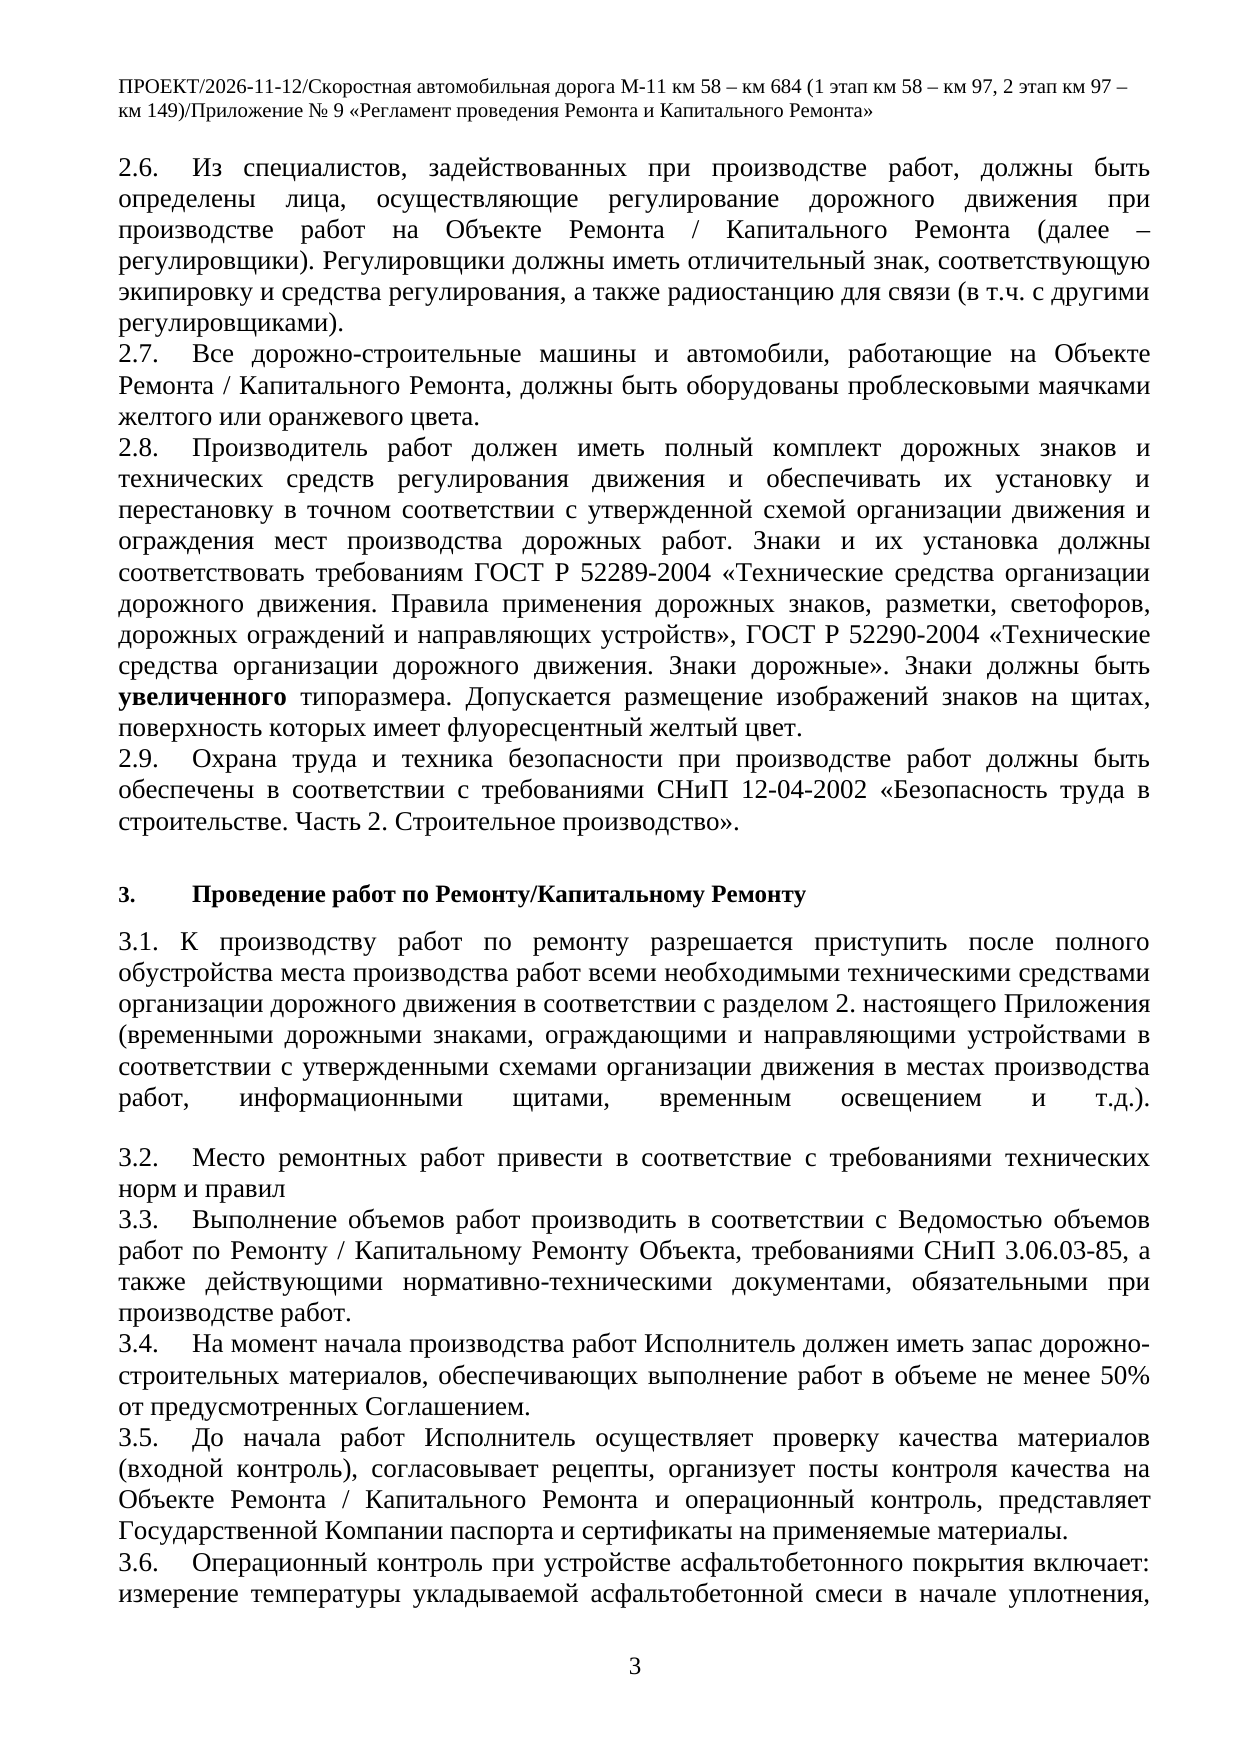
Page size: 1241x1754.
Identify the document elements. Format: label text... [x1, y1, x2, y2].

text 2.8. Производитель работ должен иметь полный комплект дорожных знаков и технических средств регулирования движения и обеспечивать их установку и перестановку в точном соответствии с утвержденной схемой организации движения и ограждения мест производства дорожных работ. Знаки и их установка должны соответствовать требованиям ГОСТ Р 52289-2004 «Технические средства организации дорожного движения. Правила применения дорожных знаков, разметки, светофоров, дорожных ограждений и направляющих устройств», ГОСТ Р 52290-2004 «Технические средства организации дорожного движения. Знаки дорожные». Знаки должны быть увеличенного типоразмера. Допускается размещение изображений знаков на щитах, поверхность которых имеет флуоресцентный желтый цвет. [118, 431, 1152, 742]
text 3.4. На момент начала производства работ Исполнитель должен иметь запас дорожно-строительных материалов, обеспечивающих выполнение работ в объеме не менее 50% от предусмотренных Соглашением. [118, 1328, 1152, 1421]
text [118, 1546, 1152, 1608]
text 2.6. Из специалистов, задействованных при производстве работ, должны быть определены лица, осуществляющие регулирование дорожного движения при производстве работ на Объекте Ремонта / Капитального Ремонта (далее – регулировщики). Регулировщики должны иметь отличительный знак, соответствующую экипировку и средства регулирования, а также радиостанцию для связи (в т.ч. с другими регулировщиками). [118, 151, 1152, 338]
text 2.7. Все дорожно-строительные машины и автомобили, работающие на Объекте Ремонта / Капитального Ремонта, должны быть оборудованы проблесковыми маячками желтого или оранжевого цвета. [118, 338, 1152, 431]
text 3.1. К производству работ по ремонту разрешается приступить после полного обустройства места производства работ всеми необходимыми техническими средствами организации дорожного движения в соответствии с разделом 2. настоящего Приложения (временными дорожными знаками, ограждающими и направляющими устройствами в соответствии с утвержденными схемами организации движения в местах производства работ, информационными щитами, временным освещением и т.д.). [118, 925, 1152, 1141]
text 3.3. Выполнение объемов работ производить в соответствии с Ведомостью объемов работ по Ремонту / Капитальному Ремонту Объекта, требованиями СНиП 3.06.03-85, а также действующими нормативно-техническими документами, обязательными при производстве работ. [118, 1203, 1152, 1328]
list Проведение работ по Ремонту/Капитальному Ремонту [118, 879, 1152, 908]
text 3.2. Место ремонтных работ привести в соответствие с требованиями технических норм и правил [118, 1141, 1152, 1203]
text 2.9. Охрана труда и техника безопасности при производстве работ должны быть обеспечены в соответствии с требованиями СНиП 12-04-2002 «Безопасность труда в строительстве. Часть 2. Строительное производство». [118, 742, 1152, 836]
text 3.5. До начала работ Исполнитель осуществляет проверку качества материалов (входной контроль), согласовывает рецепты, организует посты контроля качества на Объекте Ремонта / Капитального Ремонта и операционный контроль, представляет Государственной Компании паспорта и сертификаты на применяемые материалы. [118, 1421, 1152, 1546]
